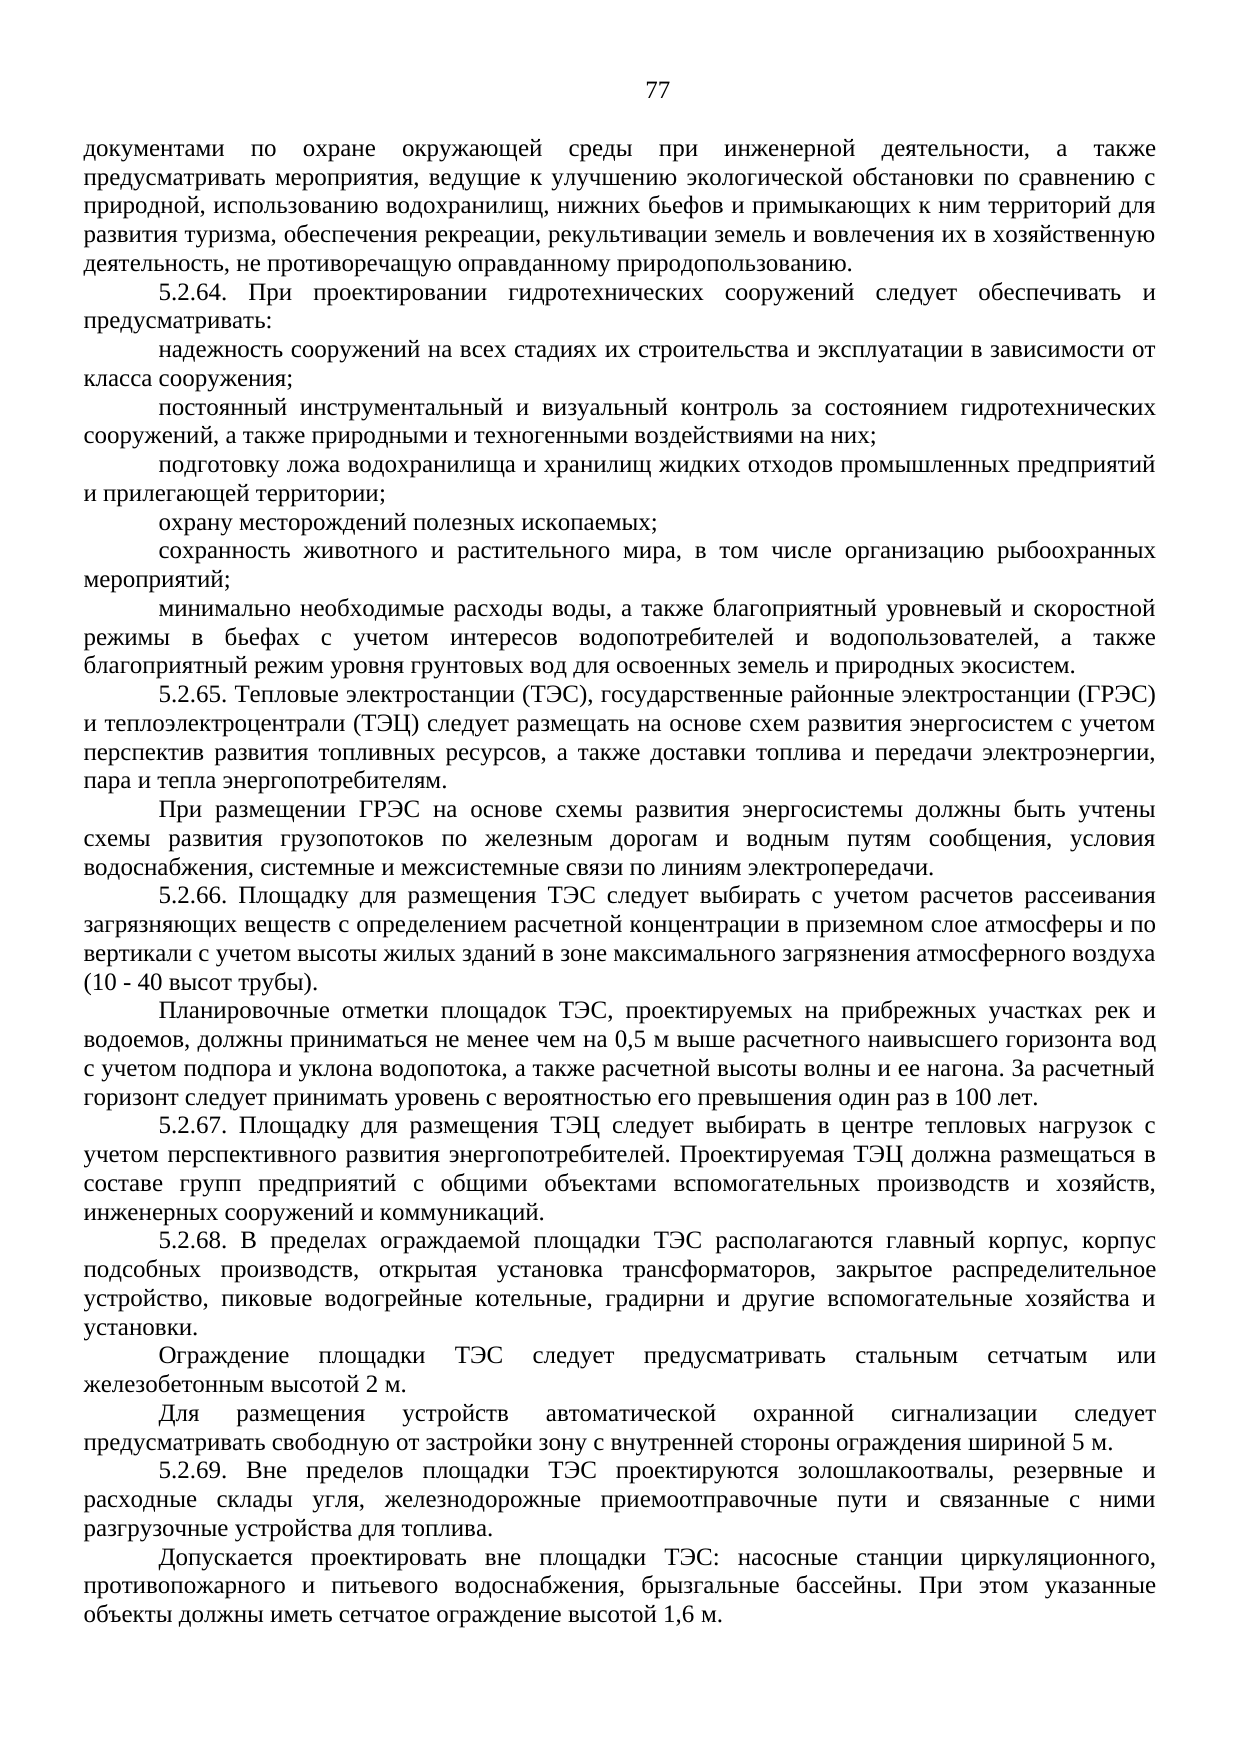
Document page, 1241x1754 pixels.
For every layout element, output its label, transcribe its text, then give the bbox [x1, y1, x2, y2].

text 5.2.68. В пределах ограждаемой площадки ТЭС располагаются главный корпус, корпус подсобных производств, открытая установка трансформаторов, закрытое распределительное устройство, пиковые водогрейные котельные, градирни и другие вспомогательные хозяйства и установки. [83, 1225, 1157, 1340]
text подготовку ложа водохранилища и хранилищ жидких отходов промышленных предприятий и прилегающей территории; [83, 449, 1157, 507]
text При размещении ГРЭС на основе схемы развития энергосистемы должны быть учтены схемы развития грузопотоков по железным дорогам и водным путям сообщения, условия водоснабжения, системные и межсистемные связи по линиям электропередачи. [83, 794, 1157, 880]
text 5.2.65. Тепловые электростанции (ТЭС), государственные районные электростанции (ГРЭС) и теплоэлектроцентрали (ТЭЦ) следует размещать на основе схем развития энергосистем с учетом перспектив развития топливных ресурсов, а также доставки топлива и передачи электроэнергии, пара и тепла энергопотребителям. [83, 679, 1157, 794]
text минимально необходимые расходы воды, а также благоприятный уровневый и скоростной режимы в бьефах с учетом интересов водопотребителей и водопользователей, а также благоприятный режим уровня грунтовых вод для освоенных земель и природных экосистем. [83, 593, 1157, 679]
text 5.2.66. Площадку для размещения ТЭС следует выбирать с учетом расчетов рассеивания загрязняющих веществ с определением расчетной концентрации в приземном слое атмосферы и по вертикали с учетом высоты жилых зданий в зоне максимального загрязнения атмосферного воздуха (10 - 40 высот трубы). [83, 880, 1157, 995]
text Для размещения устройств автоматической охранной сигнализации следует предусматривать свободную от застройки зону с внутренней стороны ограждения шириной 5 м. [83, 1398, 1157, 1455]
text Ограждение площадки ТЭС следует предусматривать стальным сетчатым или железобетонным высотой 2 м. [83, 1340, 1157, 1398]
text надежность сооружений на всех стадиях их строительства и эксплуатации в зависимости от класса сооружения; [83, 334, 1157, 392]
text постоянный инструментальный и визуальный контроль за состоянием гидротехнических сооружений, а также природными и техногенными воздействиями на них; [83, 392, 1157, 449]
text охрану месторождений полезных ископаемых; [83, 507, 1157, 535]
text сохранность животного и растительного мира, в том числе организацию рыбоохранных мероприятий; [83, 535, 1157, 593]
text 5.2.67. Площадку для размещения ТЭЦ следует выбирать в центре тепловых нагрузок с учетом перспективного развития энергопотребителей. Проектируемая ТЭЦ должна размещаться в составе групп предприятий с общими объектами вспомогательных производств и хозяйств, инженерных сооружений и коммуникаций. [83, 1110, 1157, 1225]
text 5.2.64. При проектировании гидротехнических сооружений следует обеспечивать и предусматривать: [83, 277, 1157, 334]
text Допускается проектировать вне площадки ТЭС: насосные станции циркуляционного, противопожарного и питьевого водоснабжения, брызгальные бассейны. При этом указанные объекты должны иметь сетчатое ограждение высотой 1,6 м. [83, 1542, 1157, 1628]
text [83, 133, 1157, 277]
text 5.2.69. Вне пределов площадки ТЭС проектируются золошлакоотвалы, резервные и расходные склады угля, железнодорожные приемоотправочные пути и связанные с ними разгрузочные устройства для топлива. [83, 1455, 1157, 1542]
text Планировочные отметки площадок ТЭС, проектируемых на прибрежных участках рек и водоемов, должны приниматься не менее чем на 0,5 м выше расчетного наивысшего горизонта вод с учетом подпора и уклона водопотока, а также расчетной высоты волны и ее нагона. За расчетный горизонт следует принимать уровень с вероятностью его превышения один раз в 100 лет. [83, 995, 1157, 1110]
